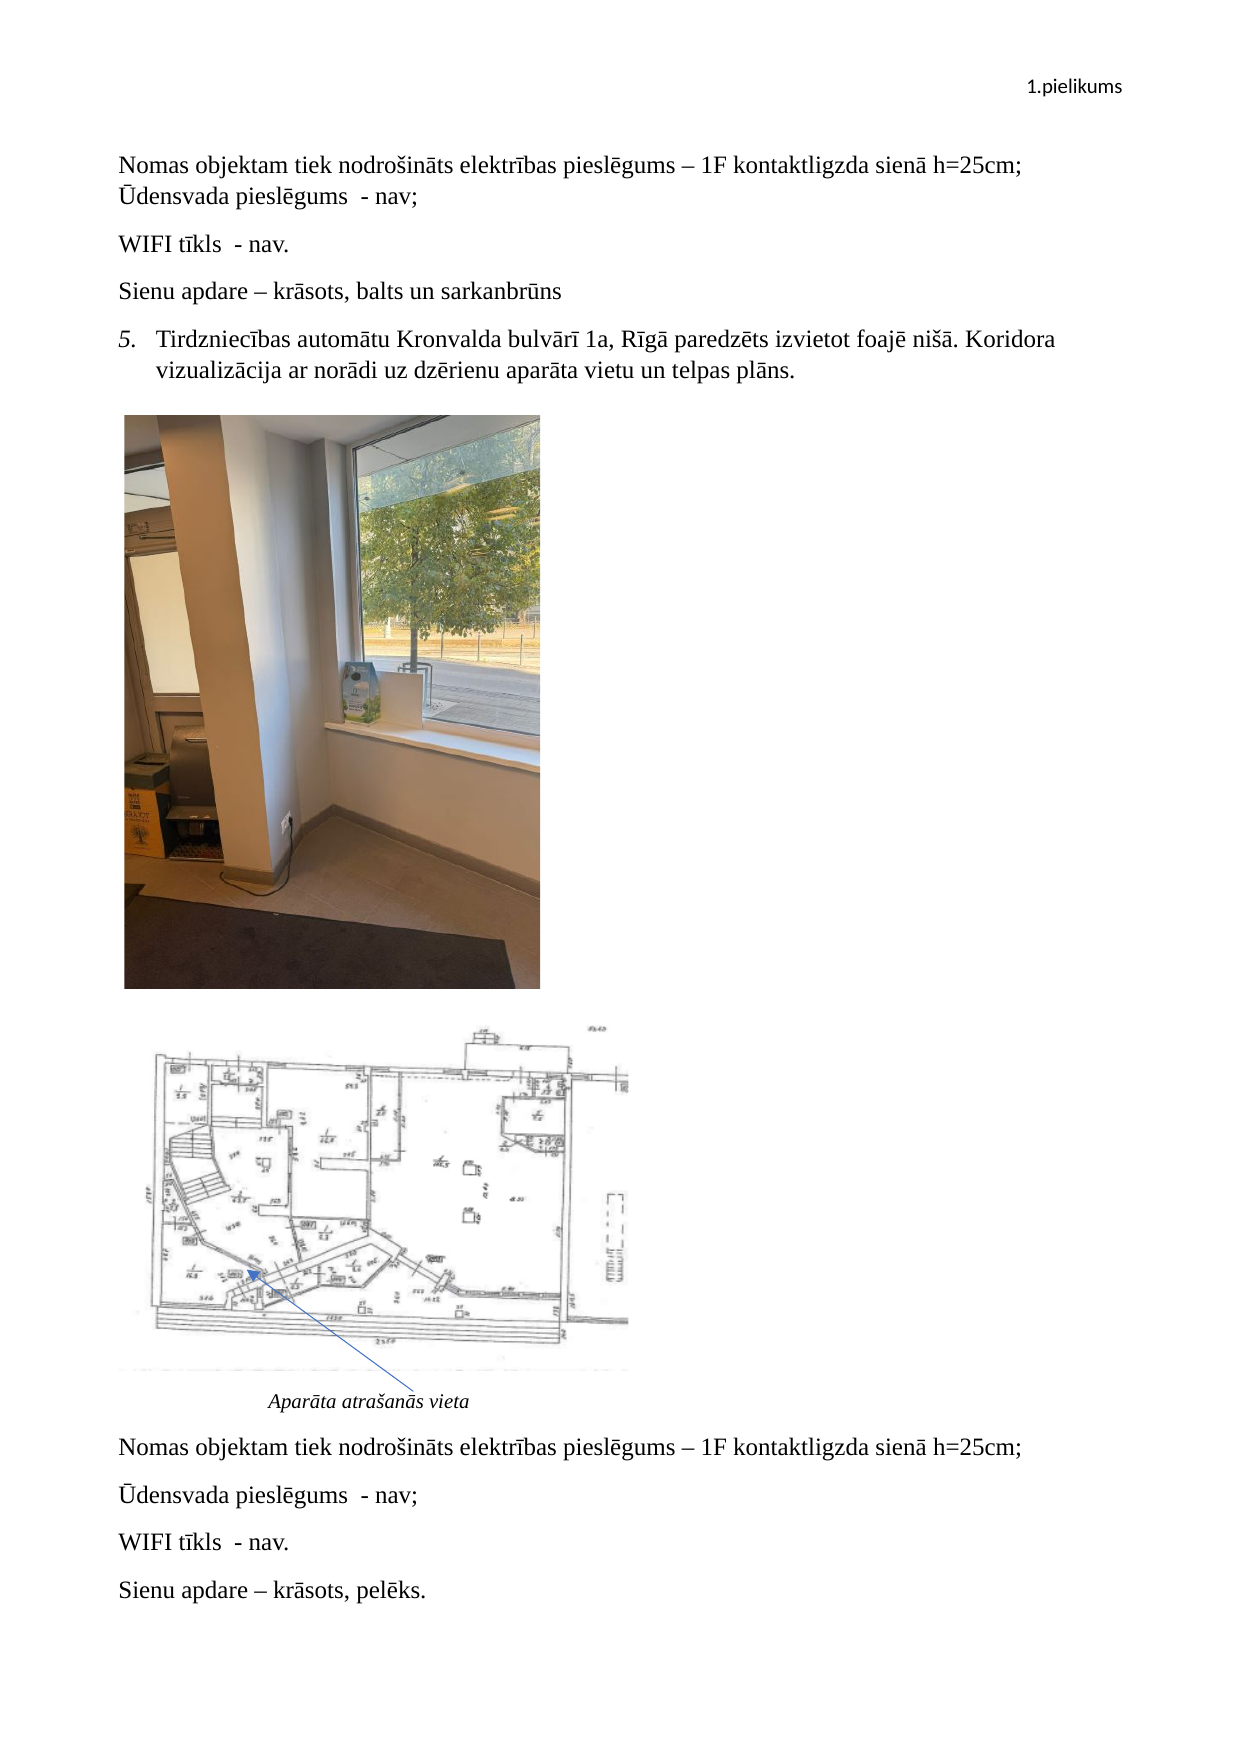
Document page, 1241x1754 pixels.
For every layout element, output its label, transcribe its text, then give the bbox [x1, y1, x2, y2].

text Aparāta atrašanās vieta [193, 1389, 1122, 1413]
text Nomas objektam tiek nodrošināts elektrības pieslēgums – 1F kontaktligzda sienā h=25cm; [118, 1432, 1122, 1461]
text Nomas objektam tiek nodrošināts elektrības pieslēgums – 1F kontaktligzda sienā h=25cm; [118, 150, 1122, 179]
text Sienu apdare – krāsots, balts un sarkanbrūns [118, 276, 1122, 305]
list Tirdzniecības automātu Kronvalda bulvārī 1a, Rīgā paredzēts izvietot foajē nišā. Koridora vizualizācija ar norādi uz dzērienu aparāta vietu un telpas plāns. [118, 324, 1122, 384]
text WIFI tīkls - nav. [118, 1527, 1122, 1556]
text Ūdensvada pieslēgums - nav; [118, 181, 1122, 210]
picture [124, 415, 540, 989]
text Ūdensvada pieslēgums - nav; [118, 1480, 1122, 1508]
text WIFI tīkls - nav. [118, 229, 1122, 257]
text Sienu apdare – krāsots, pelēks. [118, 1575, 1122, 1604]
picture [118, 1017, 629, 1371]
